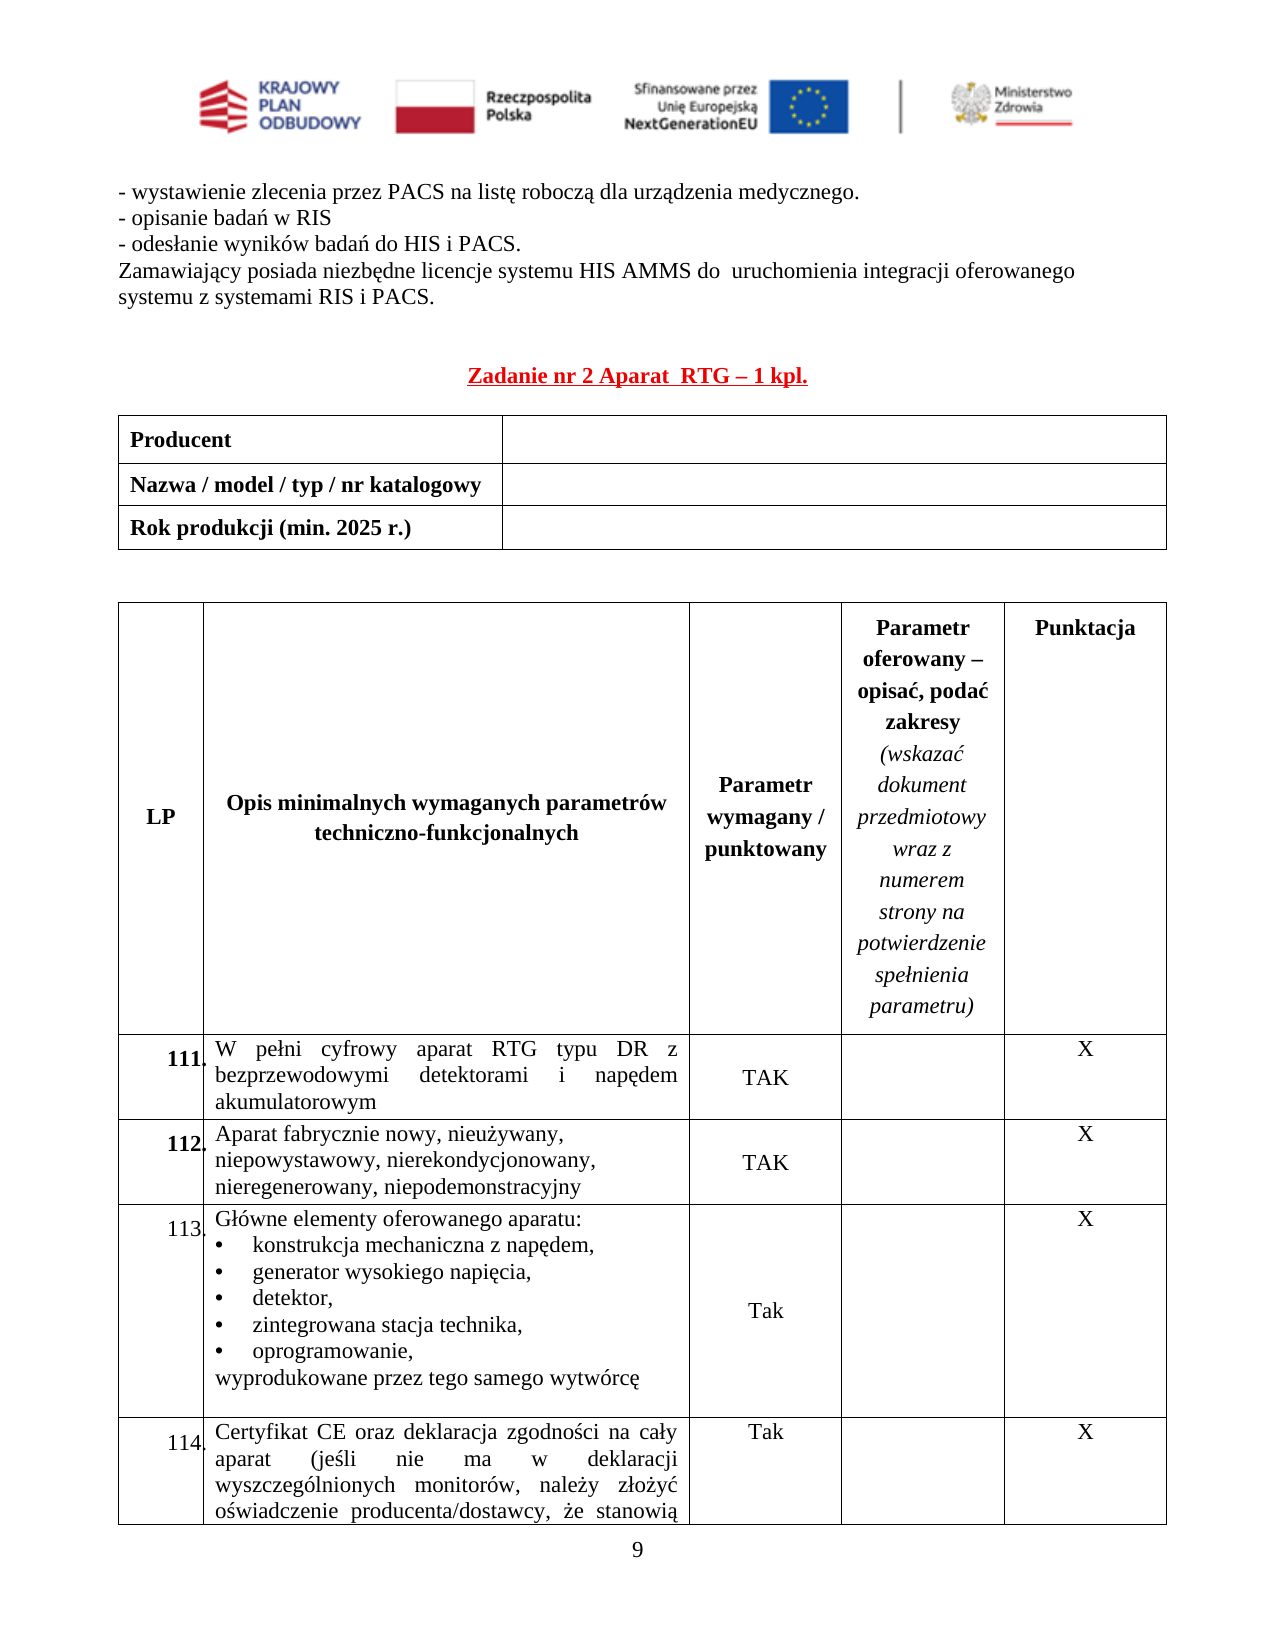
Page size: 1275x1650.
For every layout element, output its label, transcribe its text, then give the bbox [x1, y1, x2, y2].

table_cell [842, 1035, 1004, 1119]
table_cell TAK [690, 1035, 841, 1119]
table_cell [119, 1120, 203, 1204]
table_cell [503, 506, 1166, 548]
table_cell W pełni cyfrowy aparat RTG typu DR z bezprzewodowymi detektorami i napędem akumulatorowym [204, 1035, 689, 1119]
table_cell X [1005, 1120, 1166, 1204]
table_header LP [119, 603, 203, 1034]
table_cell Nazwa / model / typ / nr katalogowy [119, 464, 502, 505]
table_cell [503, 464, 1166, 505]
table_header Parametr oferowany – opisać, podać zakresy (wskazać dokument przedmiotowy wraz z numerem strony na potwierdzenie spełnienia parametru) [842, 603, 1004, 1034]
table_header [503, 416, 1166, 462]
table_cell TAK [690, 1120, 841, 1204]
table_cell X [1005, 1418, 1166, 1524]
table_header Parametr wymagany / punktowany [690, 603, 841, 1034]
table_cell [119, 1205, 203, 1417]
table_cell [842, 1120, 1004, 1204]
table_header Opis minimalnych wymaganych parametrów techniczno-funkcjonalnych [204, 603, 689, 1034]
table_cell Tak [690, 1418, 841, 1524]
table_header Punktacja [1005, 603, 1166, 1034]
table_cell Główne elementy oferowanego aparatu: konstrukcja mechaniczna z napędem, generator wysokiego napięcia, detektor, zintegrowana stacja technika, oprogramowanie, wyprodukowane przez tego samego wytwórcę [204, 1205, 689, 1417]
table_cell [119, 1035, 203, 1119]
table_cell Rok produkcji (min. 2025 r.) [119, 506, 502, 548]
table_cell X [1005, 1205, 1166, 1417]
table_cell Aparat fabrycznie nowy, nieużywany, niepowystawowy, nierekondycjonowany, nieregenerowany, niepodemonstracyjny [204, 1120, 689, 1204]
table_cell X [1005, 1035, 1166, 1119]
table_cell [842, 1418, 1004, 1524]
table_cell [842, 1205, 1004, 1417]
picture [184, 59, 1091, 150]
table_cell Tak [690, 1205, 841, 1417]
text Zadanie nr 2 Aparat RTG – 1 kpl. [118, 362, 1157, 388]
table_header Producent [119, 416, 502, 462]
table_cell [119, 1418, 203, 1524]
